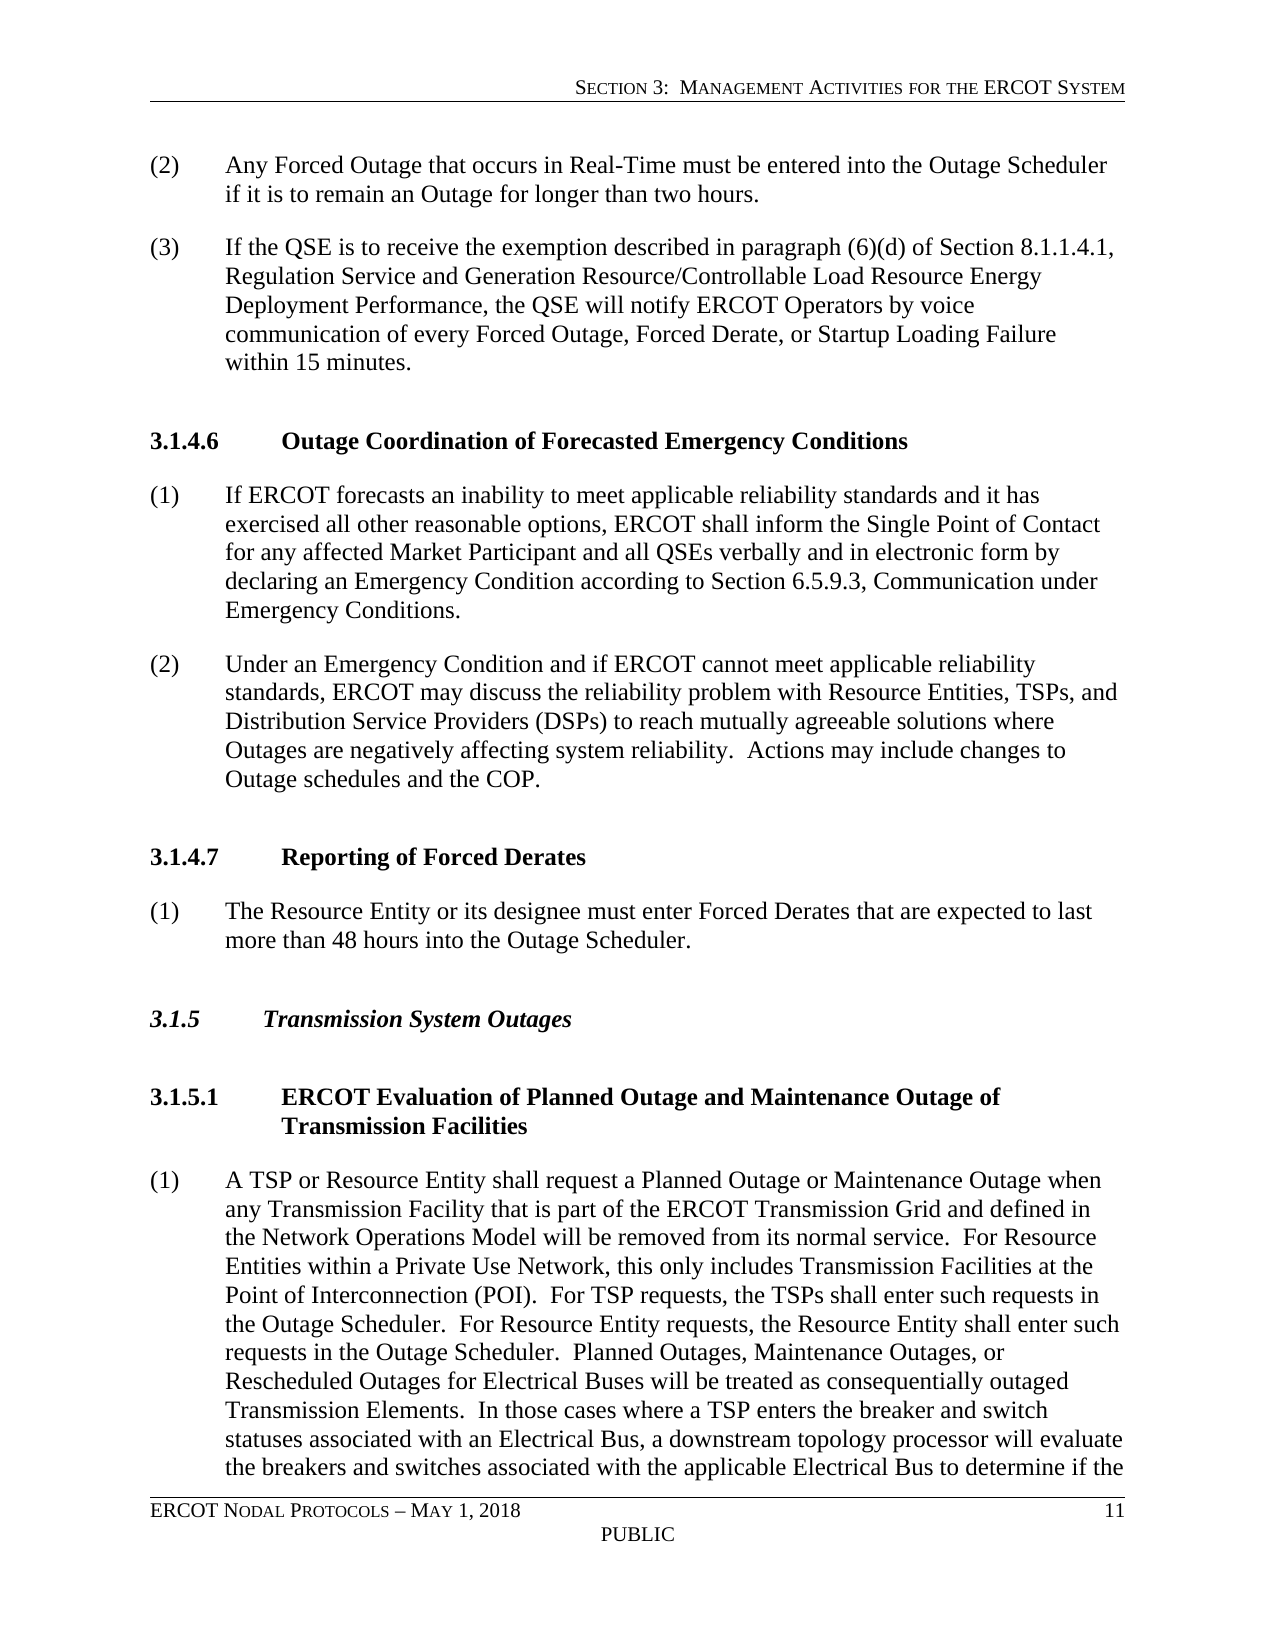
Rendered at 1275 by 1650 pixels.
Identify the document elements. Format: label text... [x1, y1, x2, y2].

text (3) If the QSE is to receive the exemption described in paragraph (6)(d) of Section 8.1.1.4.1, Regulation Service and Generation Resource/Controllable Load Resource Energy Deployment Performance, the QSE will notify ERCOT Operators by voice communication of every Forced Outage, Forced Derate, or Startup Loading Failure within 15 minutes. [150, 232, 1125, 376]
text 3.1.5.1 ERCOT Evaluation of Planned Outage and Maintenance Outage of Transmission Facilities [150, 1082, 1125, 1140]
text (2) Any Forced Outage that occurs in Real-Time must be entered into the Outage Scheduler if it is to remain an Outage for longer than two hours. [150, 150, 1125, 207]
text 3.1.4.6 Outage Coordination of Forecasted Emergency Conditions [150, 426, 1125, 455]
text (1) The Resource Entity or its designee must enter Forced Derates that are expected to last more than 48 hours into the Outage Scheduler. [150, 896, 1125, 954]
text (1) If ERCOT forecasts an inability to meet applicable reliability standards and it has exercised all other reasonable options, ERCOT shall inform the Single Point of Contact for any affected Market Participant and all QSEs verbally and in electronic form by declaring an Emergency Condition according to Section 6.5.9.3, Communication under Emergency Conditions. [150, 480, 1125, 624]
text (2) Under an Emergency Condition and if ERCOT cannot meet applicable reliability standards, ERCOT may discuss the reliability problem with Resource Entities, TSPs, and Distribution Service Providers (DSPs) to reach mutually agreeable solutions where Outages are negatively affecting system reliability. Actions may include changes to Outage schedules and the COP. [150, 649, 1125, 792]
text 3.1.4.7 Reporting of Forced Derates [150, 842, 1125, 871]
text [150, 1165, 1125, 1481]
text 3.1.5 Transmission System Outages [150, 1004, 1125, 1032]
